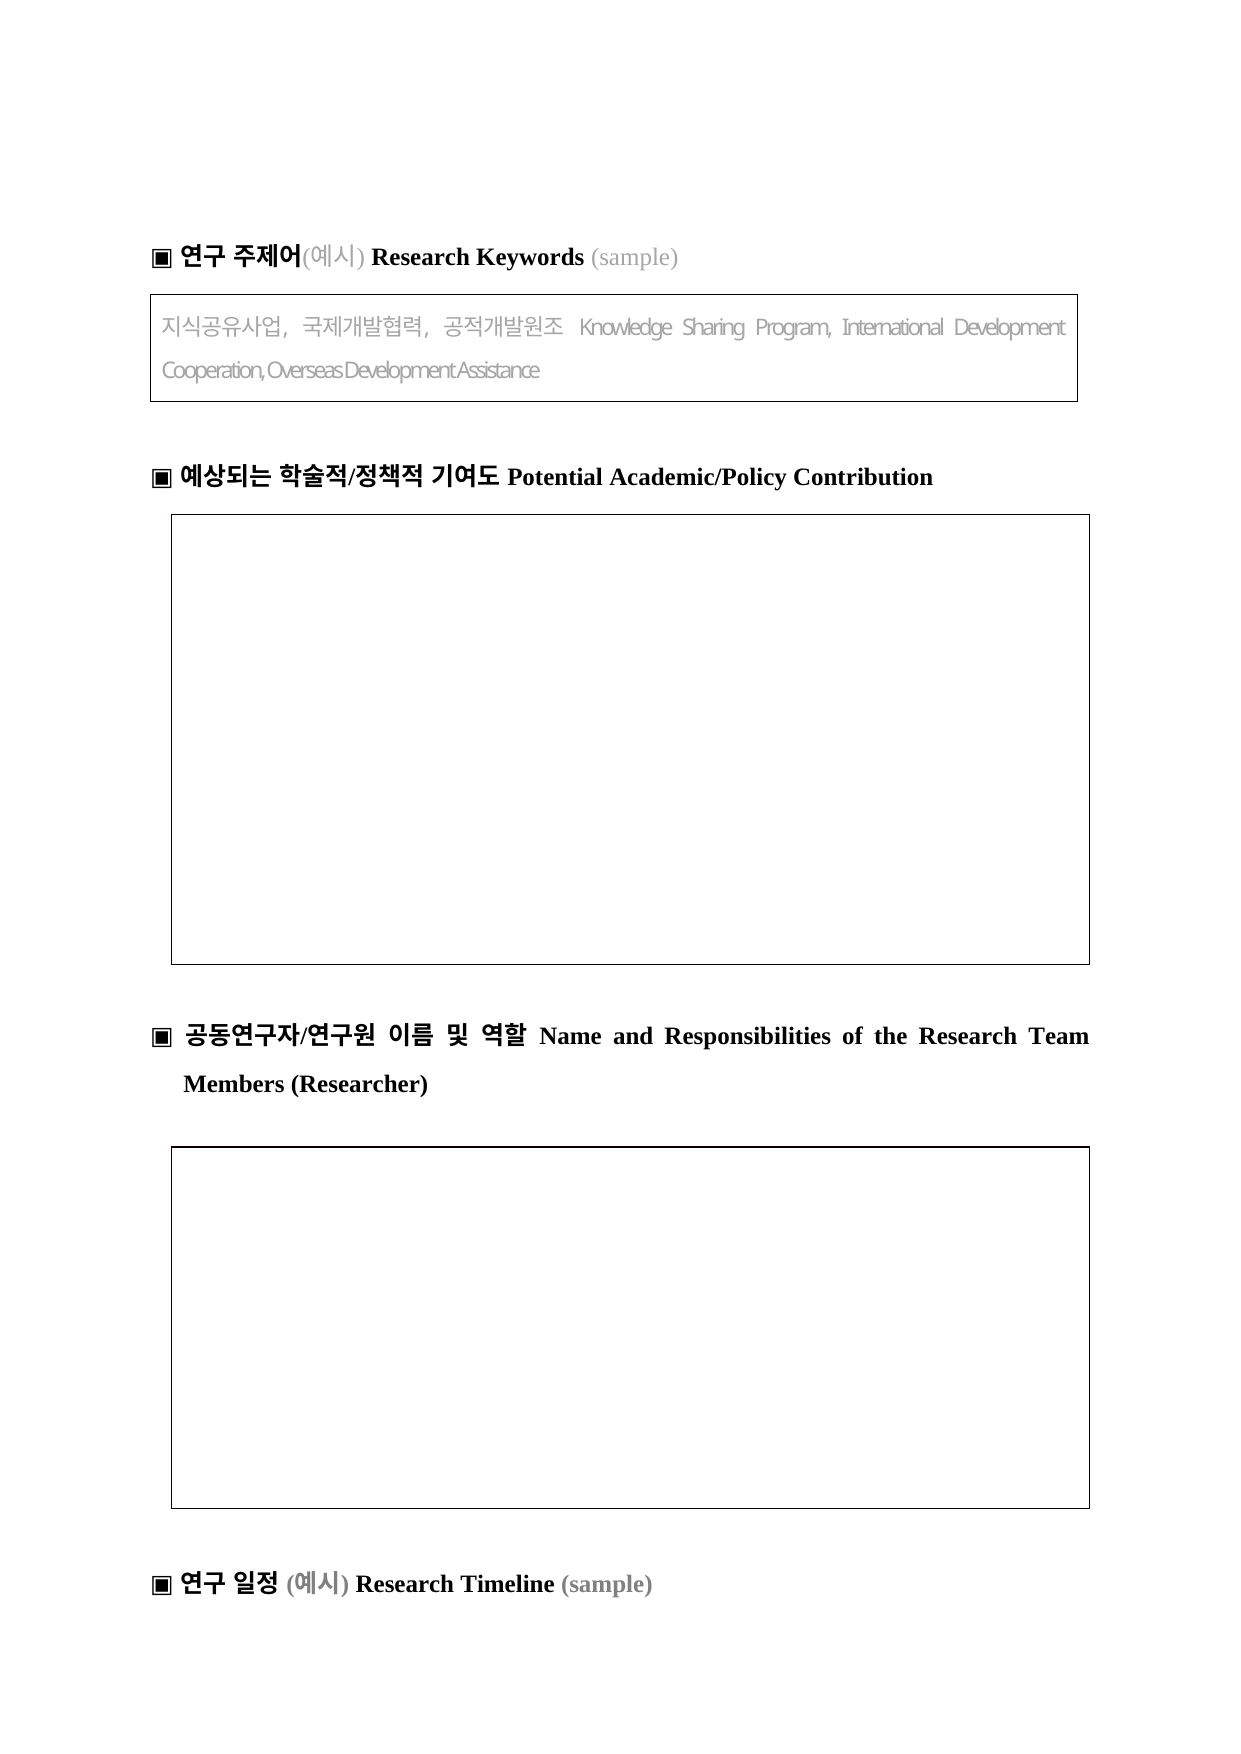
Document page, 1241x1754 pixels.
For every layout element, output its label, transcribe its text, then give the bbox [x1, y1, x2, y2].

text ▣ 공동연구자/연구원 이름 및 역할 Name and Responsibilities of the Research Team Members (Researcher) [150, 1015, 1090, 1097]
table_header 지식공유사업, 국제개발협력, 공적개발원조 Knowledge Sharing Program, International Development Cooperation, Overseas Development Assistance [151, 295, 1077, 401]
text ▣ 예상되는 학술적/정책적 기여도 Potential Academic/Policy Contribution [150, 456, 1090, 492]
text ▣ 연구 일정 (예시) Research Timeline (sample) [341, 1564, 1090, 1600]
table_header [172, 1148, 1089, 1508]
text ▣ 연구 주제어(예시) Research Keywords (sample) [356, 236, 1090, 272]
table_header [172, 515, 1089, 964]
